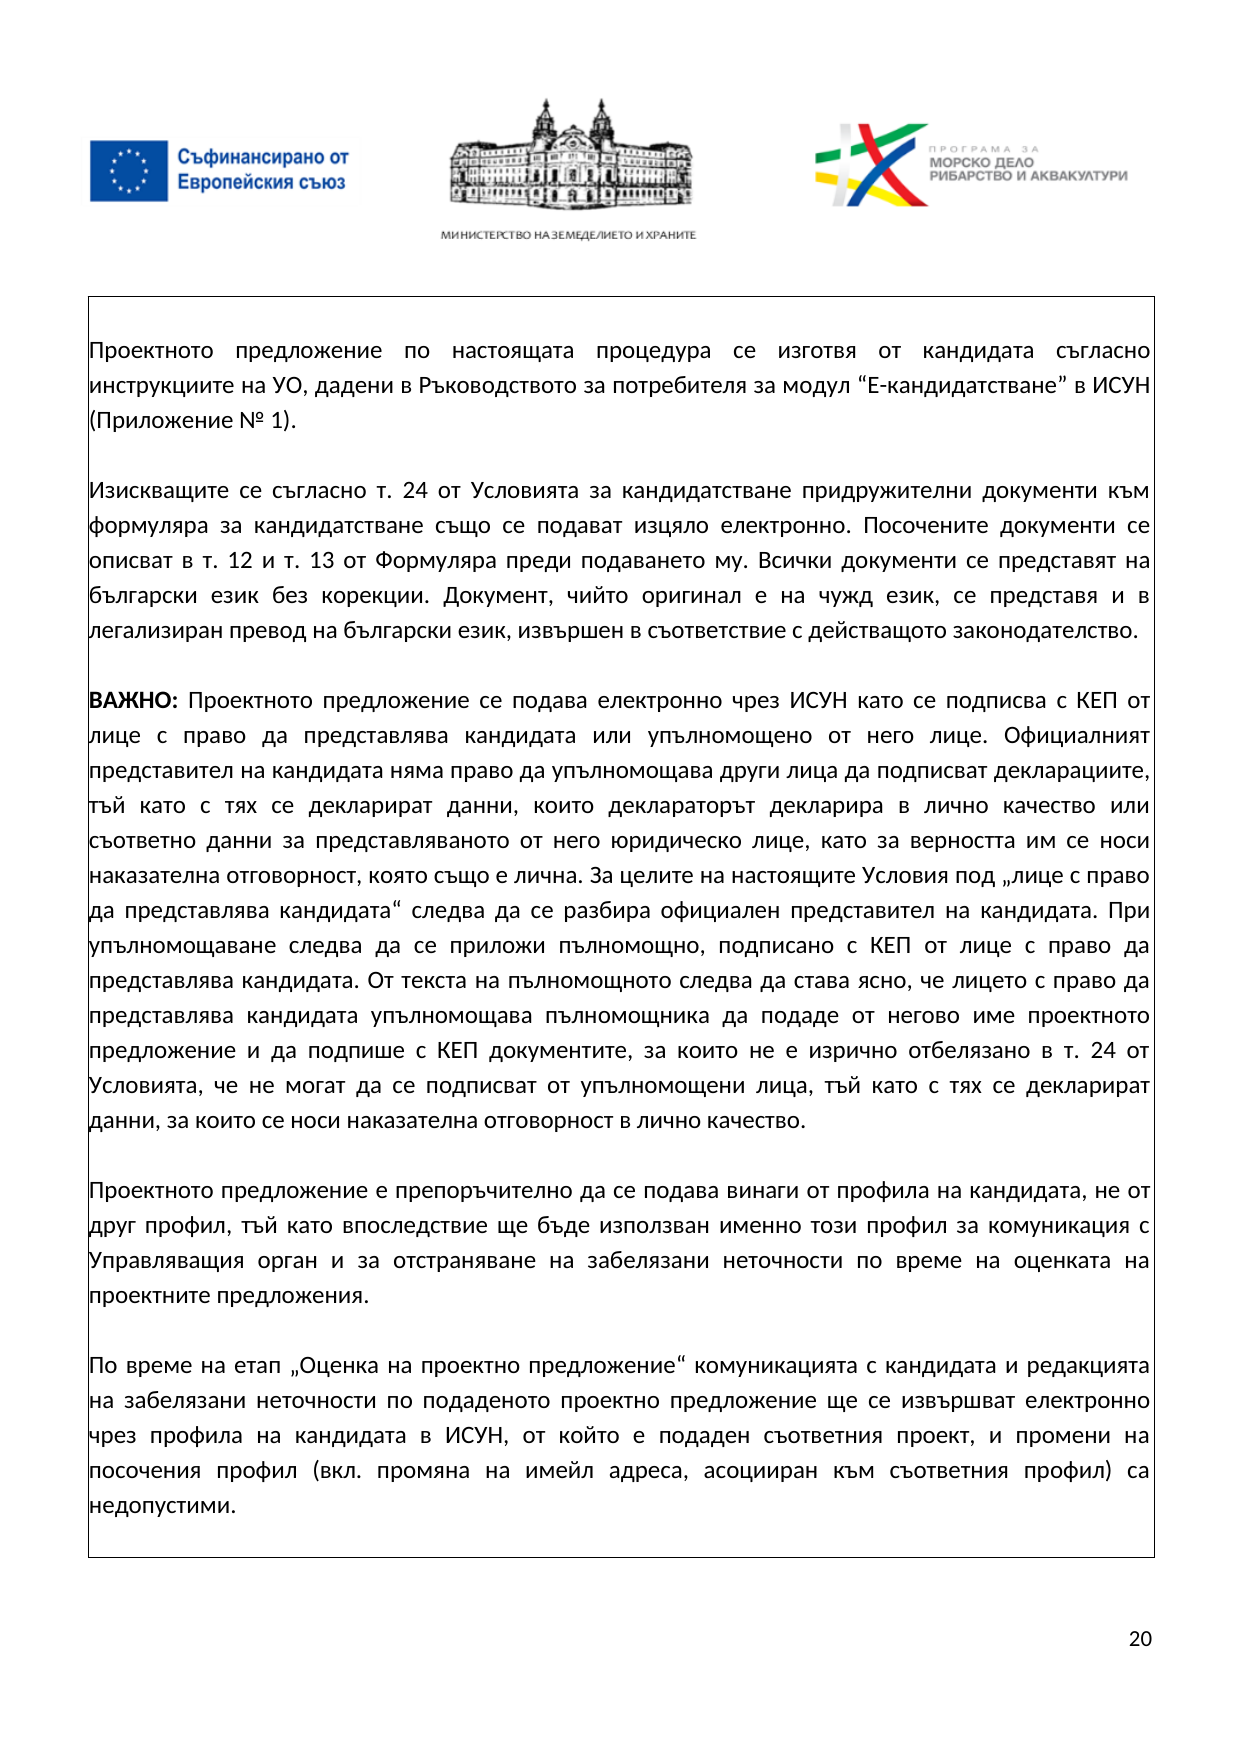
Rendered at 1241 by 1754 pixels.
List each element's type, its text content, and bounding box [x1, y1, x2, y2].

text По време на етап „Оценка на проектно предложение“ комуникацията с кандидата и редакцията на забелязани неточности по подаденото проектно предложение ще се извършват електронно чрез профила на кандидата в ИСУН, от който е подаден съответния проект, и промени на посочения профил (вкл. промяна на имейл адреса, асоцииран към съответния профил) са недопустими. [89, 1346, 1154, 1520]
text ВАЖНО: Проектното предложение се подава електронно чрез ИСУН като се подписва с КЕП от лице с право да представлява кандидата или упълномощено от него лице. Официалният представител на кандидата няма право да упълномощава други лица да подписват декларациите, тъй като с тях се декларират данни, които деклараторът декларира в лично качество или съответно данни за представляваното от него юридическо лице, като за верността им се носи наказателна отговорност, която също е лична. За целите на настоящите Условия под „лице с право да представлява кандидата“ следва да се разбира официален представител на кандидата. При упълномощаване следва да се приложи пълномощно, подписано с КЕП от лице с право да представлява кандидата. От текста на пълномощното следва да става ясно, че лицето с право да представлява кандидата упълномощава пълномощника да подаде от негово име проектното предложение и да подпише с КЕП документите, за които не е изрично отбелязано в т. 24 от Условията, че не могат да се подписват от упълномощени лица, тъй като с тях се декларират данни, за които се носи наказателна отговорност в лично качество. [89, 681, 1154, 1135]
text Проектното предложение е препоръчително да се подава винаги от профила на кандидата, не от друг профил, тъй като впоследствие ще бъде използван именно този профил за комуникация с Управляващия орган и за отстраняване на забелязани неточности по време на оценката на проектните предложения. [89, 1171, 1154, 1310]
text Изискващите се съгласно т. 24 от Условията за кандидатстване придружителни документи към формуляра за кандидатстване също се подават изцяло електронно. Посочените документи се описват в т. 12 и т. 13 от Формуляра преди подаването му. Всички документи се представят на български език без корекции. Документ, чийто оригинал е на чужд език, се представя и в легализиран превод на български език, извършен в съответствие с действащото законодателство. [89, 471, 1154, 645]
picture [59, 73, 1152, 261]
text Проектното предложение по настоящата процедура се изготвя от кандидата съгласно инструкциите на УО, дадени в Ръководството за потребителя за модул “Е-кандидатстване” в ИСУН (Приложение № 1). [89, 331, 1154, 435]
